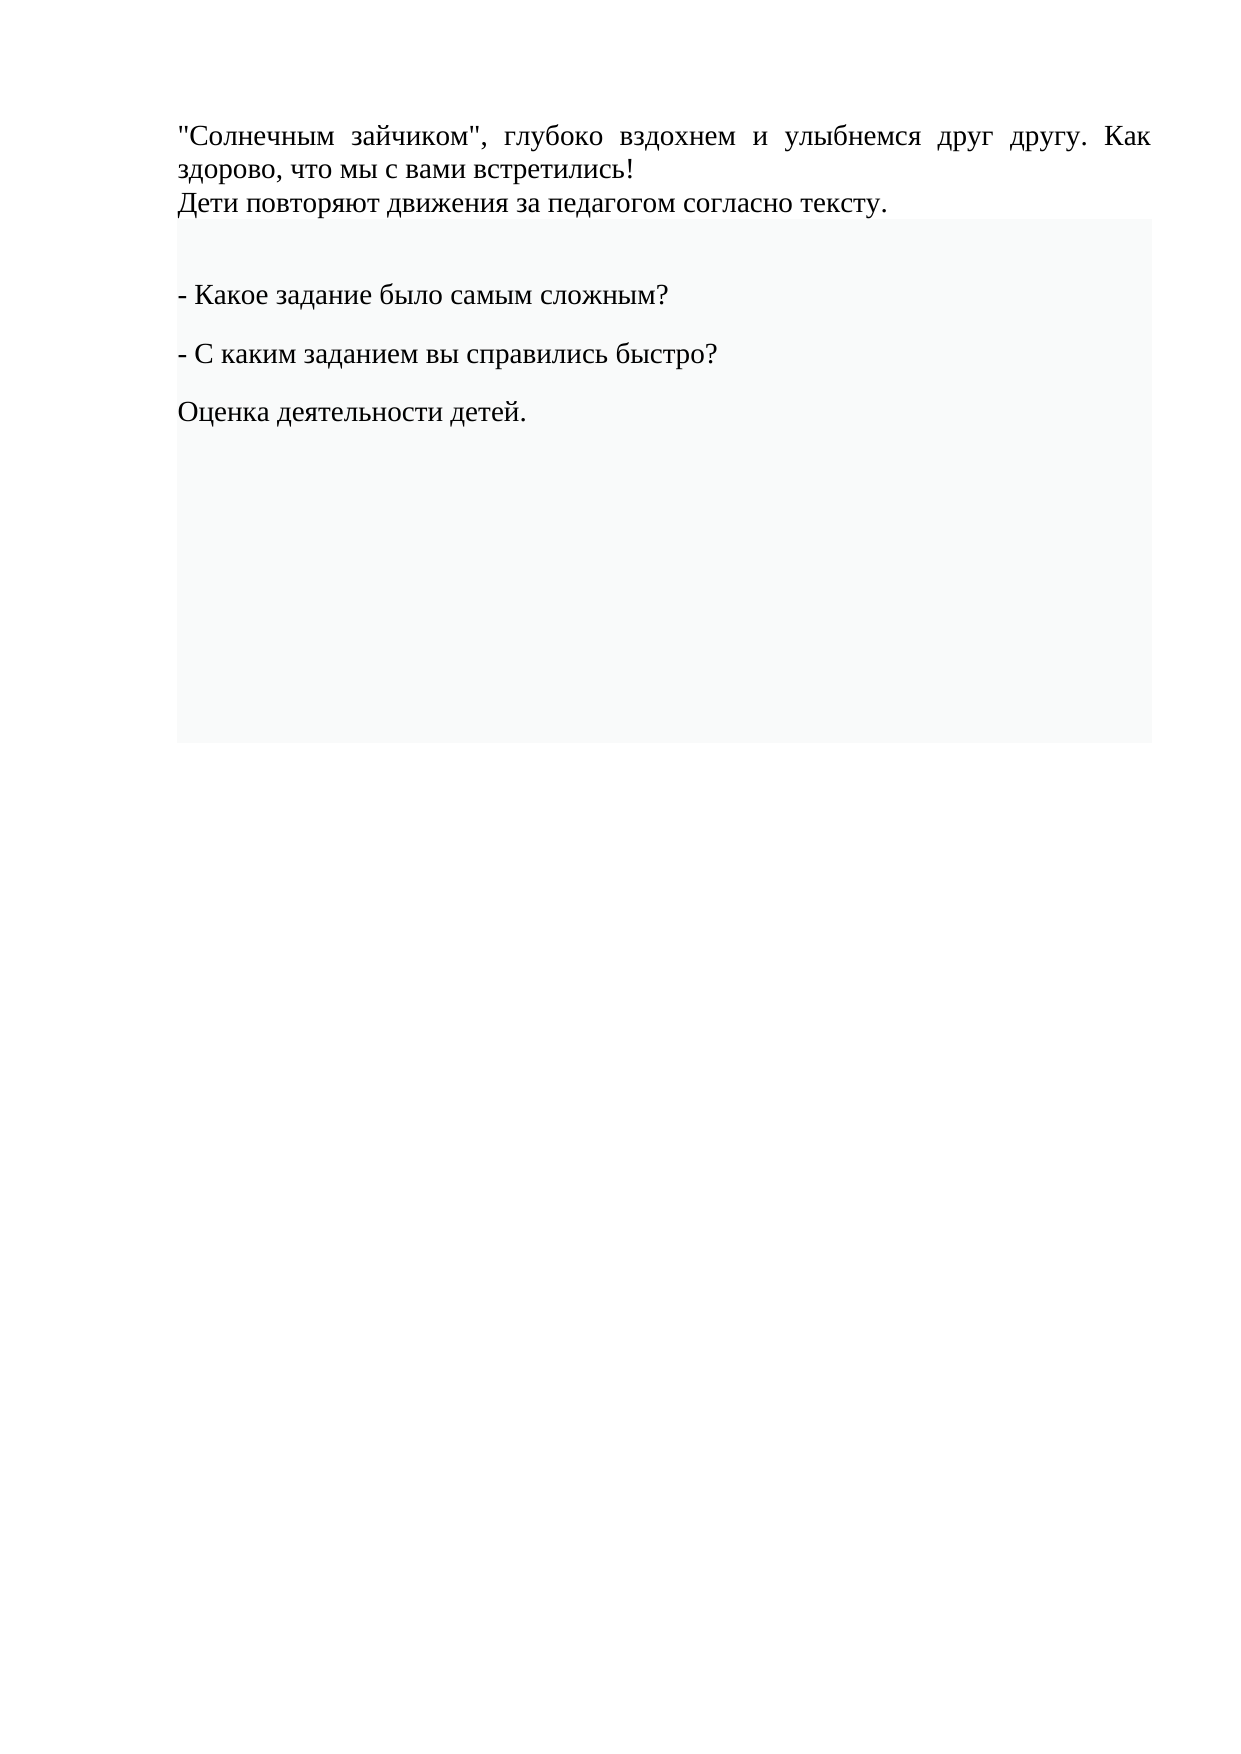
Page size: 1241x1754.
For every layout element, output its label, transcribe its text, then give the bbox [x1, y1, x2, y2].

text - Какое задание было самым сложным? [177, 277, 1152, 311]
text - С каким заданием вы справились быстро? [177, 336, 1152, 369]
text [177, 118, 1152, 185]
text Дети повторяют движения за педагогом согласно тексту. [177, 185, 1152, 219]
text Оценка деятельности детей. [177, 394, 1152, 428]
